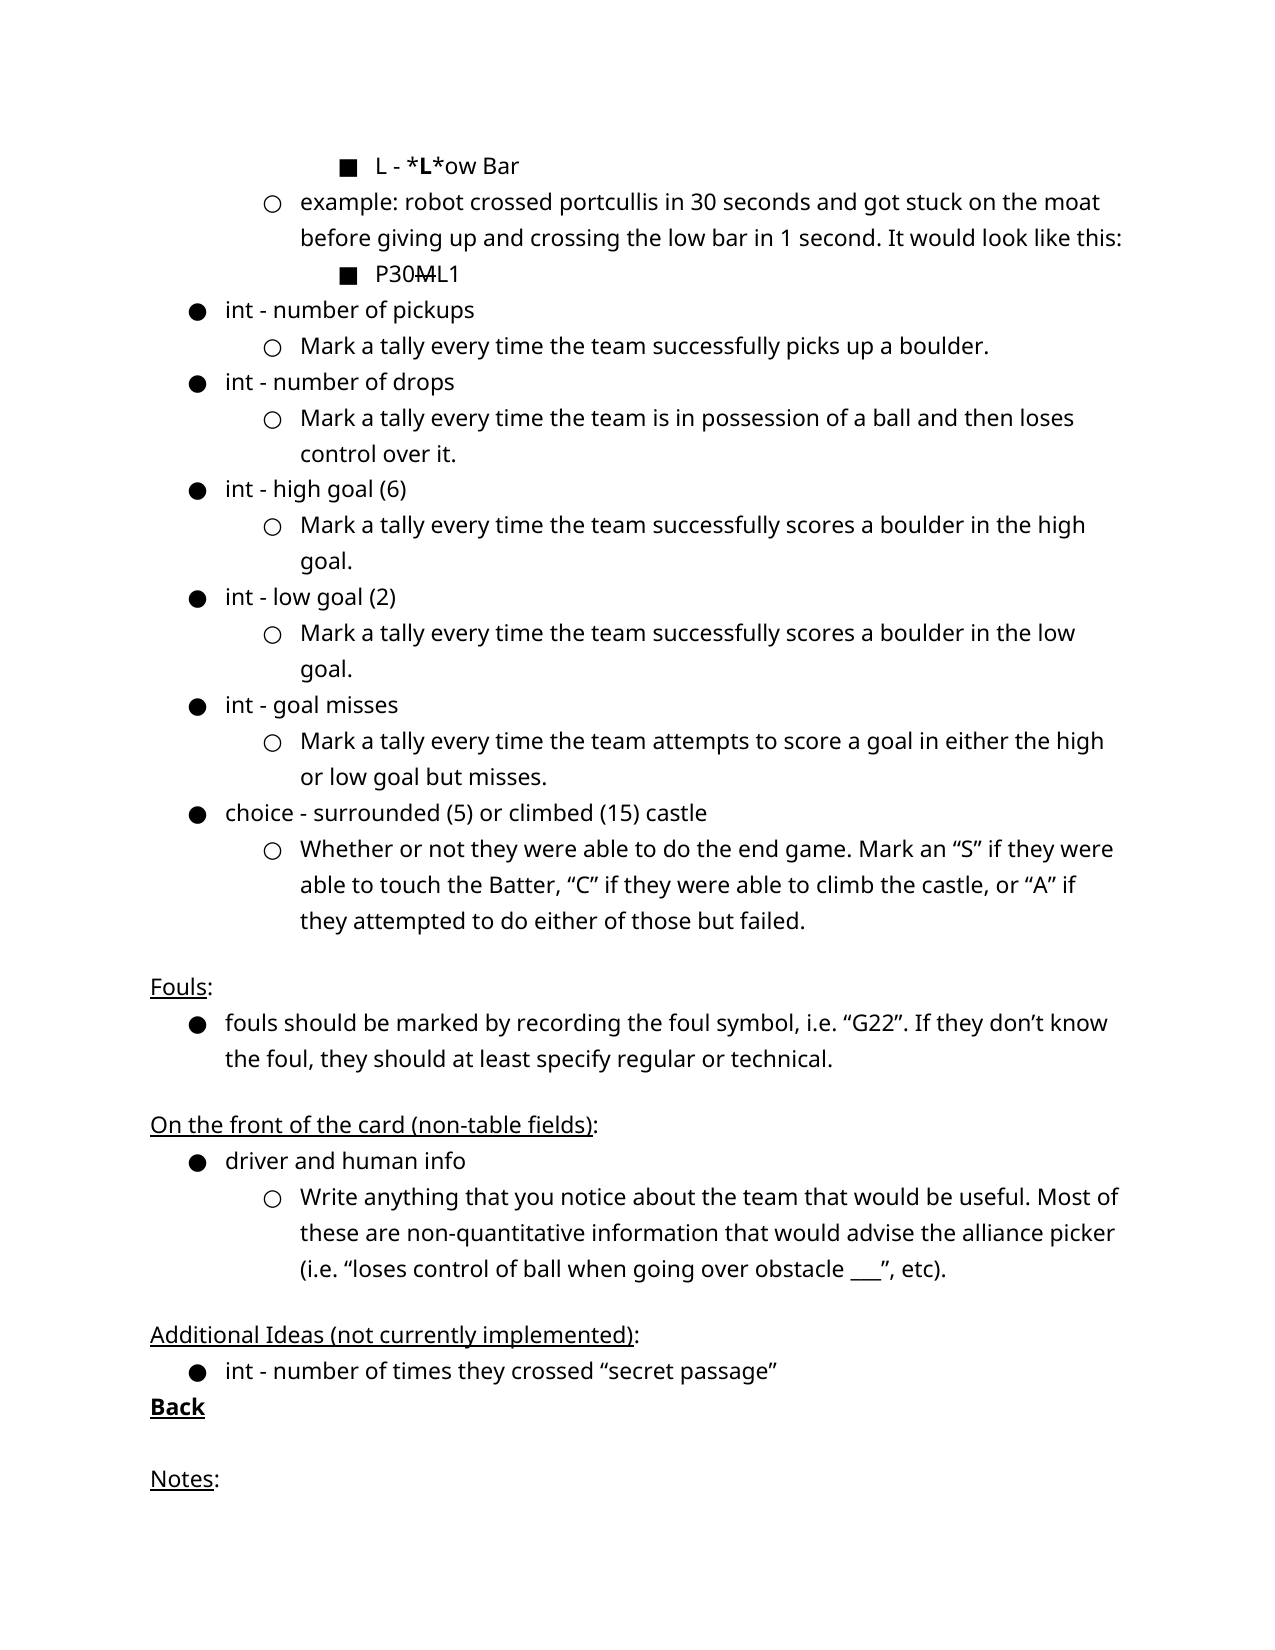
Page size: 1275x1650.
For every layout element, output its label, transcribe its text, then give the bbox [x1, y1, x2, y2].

list Mark a tally every time the team successfully picks up a boulder. [262, 330, 1125, 361]
list driver and human info [187, 1145, 1125, 1176]
list L - *L*ow Bar [337, 150, 1125, 181]
list Mark a tally every time the team is in possession of a ball and then loses control over it. [262, 402, 1125, 469]
list int - low goal (2) [187, 581, 1125, 612]
list example: robot crossed portcullis in 30 seconds and got stuck on the moat before giving up and crossing the low bar in 1 second. It would look like this: [262, 186, 1125, 253]
list int - number of pickups [187, 294, 1125, 325]
list Write anything that you notice about the team that would be useful. Most of these are non-quantitative information that would advise the alliance picker (i.e. “loses control of ball when going over obstacle ___”, etc). [262, 1181, 1125, 1284]
list int - number of times they crossed “secret passage” [187, 1355, 1125, 1386]
list Mark a tally every time the team successfully scores a boulder in the high goal. [262, 509, 1125, 577]
list P30ML1 [337, 258, 1125, 289]
text Back [150, 1391, 1125, 1422]
list fouls should be marked by recording the foul symbol, i.e. “G22”. If they don’t know the foul, they should at least specify regular or technical. [187, 1007, 1125, 1074]
list Mark a tally every time the team successfully scores a boulder in the low goal. [262, 617, 1125, 684]
text Fouls: [150, 971, 1125, 1002]
list int - number of drops [187, 366, 1125, 397]
list int - high goal (6) [187, 473, 1125, 505]
list Mark a tally every time the team attempts to score a goal in either the high or low goal but misses. [262, 725, 1125, 792]
list choice - surrounded (5) or climbed (15) castle [187, 797, 1125, 828]
list Whether or not they were able to do the end game. Mark an “S” if they were able to touch the Batter, “C” if they were able to climb the castle, or “A” if they attempted to do either of those but failed. [262, 833, 1125, 936]
text On the front of the card (non-table fields): [150, 1109, 1125, 1140]
text Additional Ideas (not currently implemented): [150, 1319, 1125, 1350]
text Notes: [150, 1462, 1125, 1494]
list int - goal misses [187, 689, 1125, 720]
